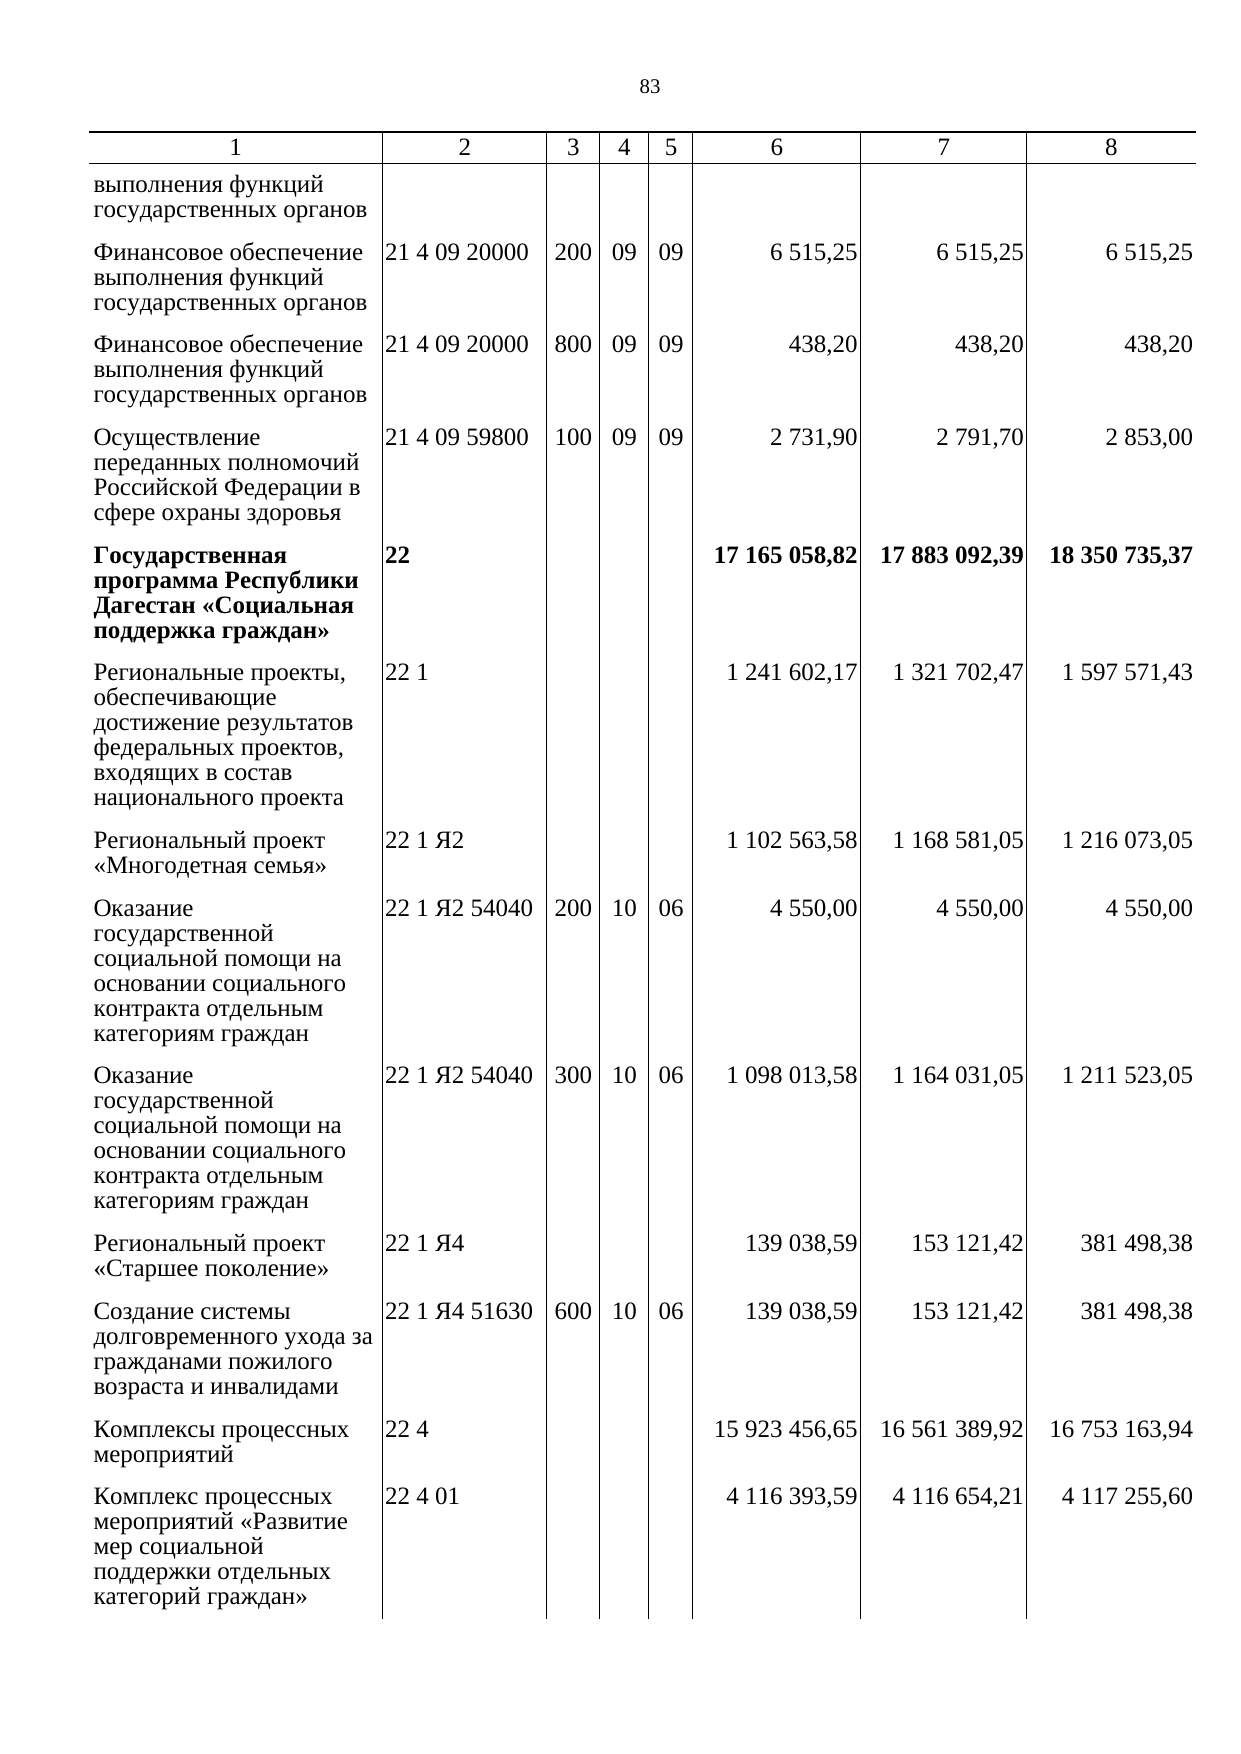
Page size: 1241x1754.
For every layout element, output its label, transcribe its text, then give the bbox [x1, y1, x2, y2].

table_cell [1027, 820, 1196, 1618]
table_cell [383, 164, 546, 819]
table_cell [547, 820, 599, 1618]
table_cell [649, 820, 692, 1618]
table_header 4 [600, 133, 648, 163]
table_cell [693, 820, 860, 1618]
table_header 1 [89, 133, 382, 163]
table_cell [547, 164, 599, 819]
table_header 6 [693, 133, 860, 163]
table_header 3 [547, 133, 599, 163]
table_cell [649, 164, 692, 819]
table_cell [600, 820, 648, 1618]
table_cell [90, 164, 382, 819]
table_header 5 [649, 133, 692, 163]
table_header 2 [383, 133, 546, 163]
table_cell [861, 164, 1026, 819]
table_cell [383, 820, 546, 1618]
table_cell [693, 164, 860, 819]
table_header 8 [1027, 133, 1196, 163]
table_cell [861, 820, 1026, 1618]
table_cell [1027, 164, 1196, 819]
table_header 7 [861, 133, 1026, 163]
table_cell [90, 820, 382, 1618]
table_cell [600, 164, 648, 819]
